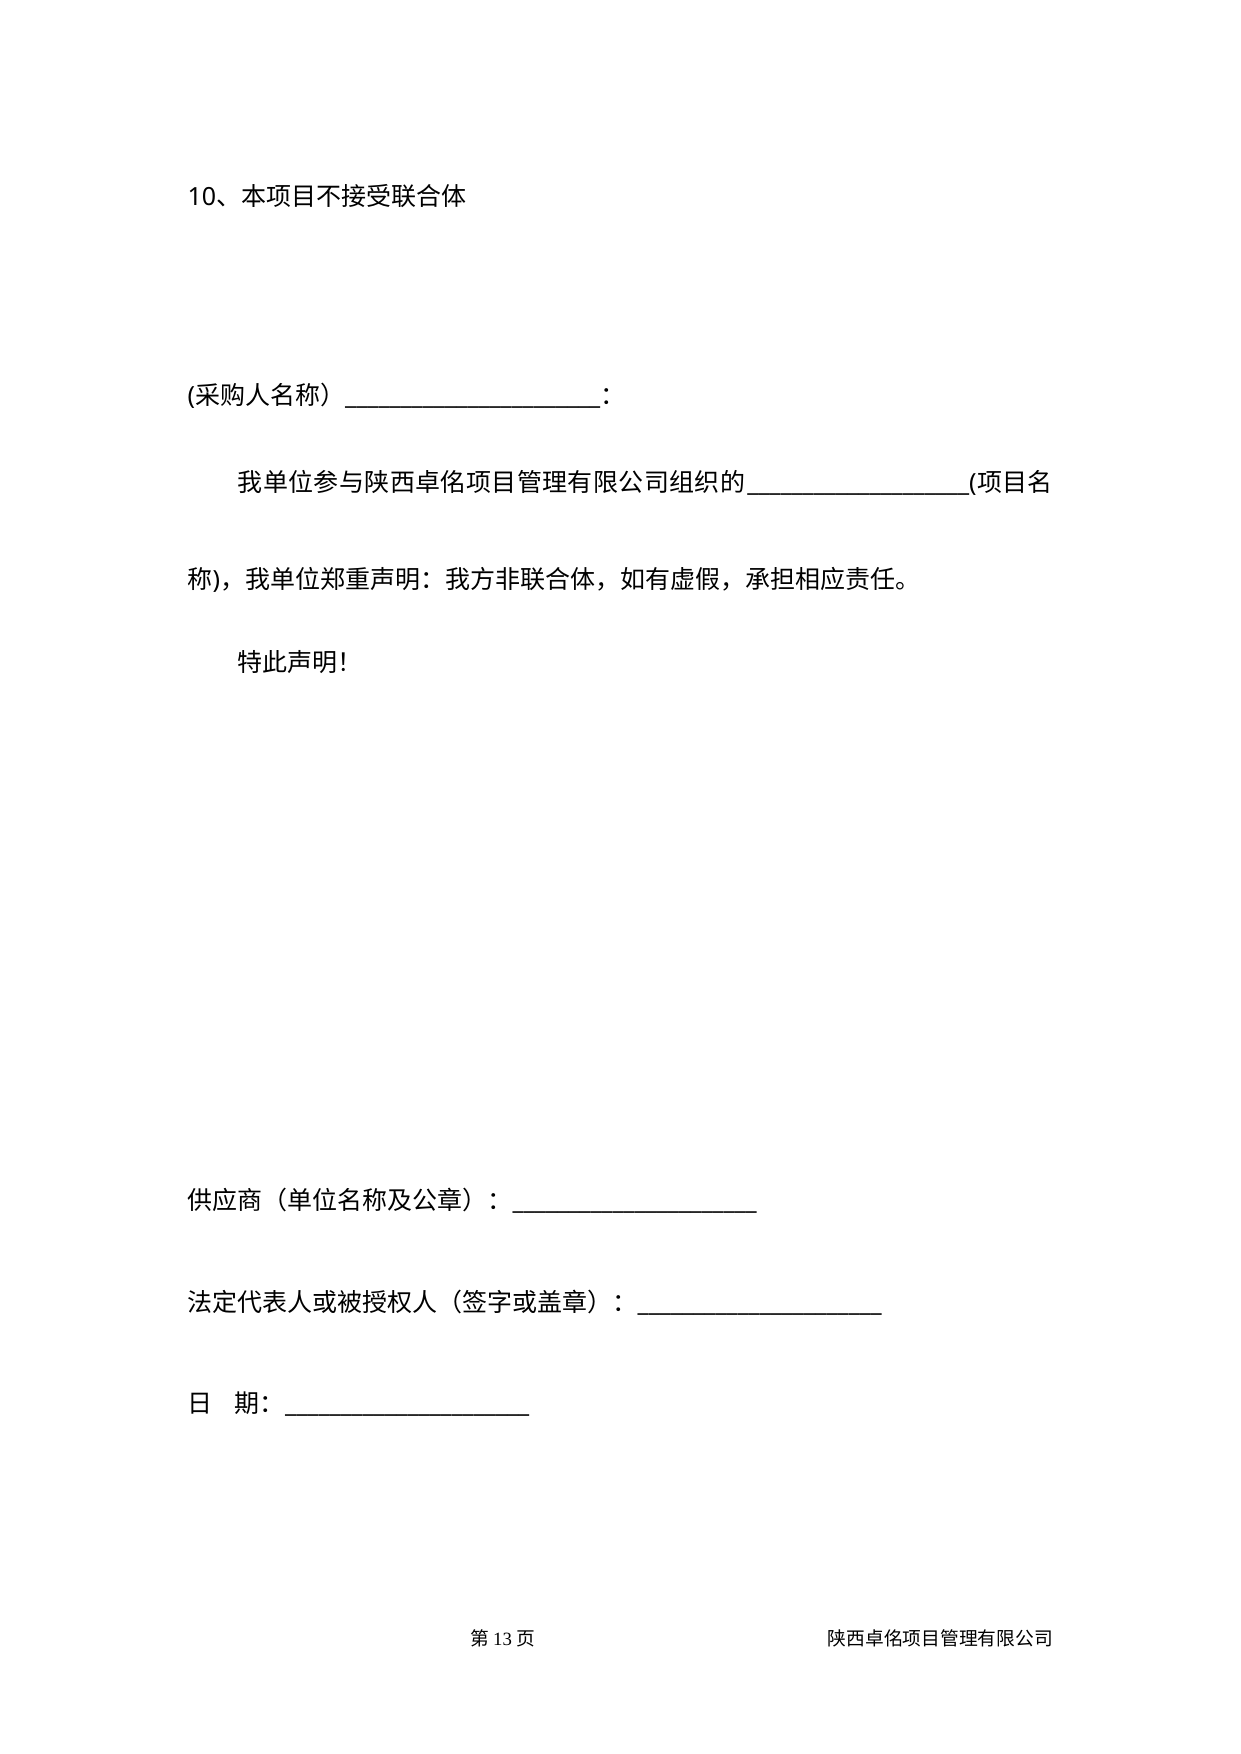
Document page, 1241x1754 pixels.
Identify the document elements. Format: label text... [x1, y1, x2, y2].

text 法定代表人或被授权人（签字或盖章）：______________________ [187, 1268, 1053, 1333]
text 10、本项目不接受联合体 [187, 162, 1053, 227]
text 日 期：______________________ [187, 1369, 1053, 1434]
text 我单位参与陕西卓佲项目管理有限公司组织的____________________(项目名称)，我单位郑重声明：我方非联合体，如有虚假，承担相应责任。 [187, 448, 1053, 610]
text (采购人名称）_______________________： [187, 375, 1053, 411]
text 特此声明！ [187, 628, 1053, 693]
text 供应商（单位名称及公章）：______________________ [187, 1166, 1053, 1231]
